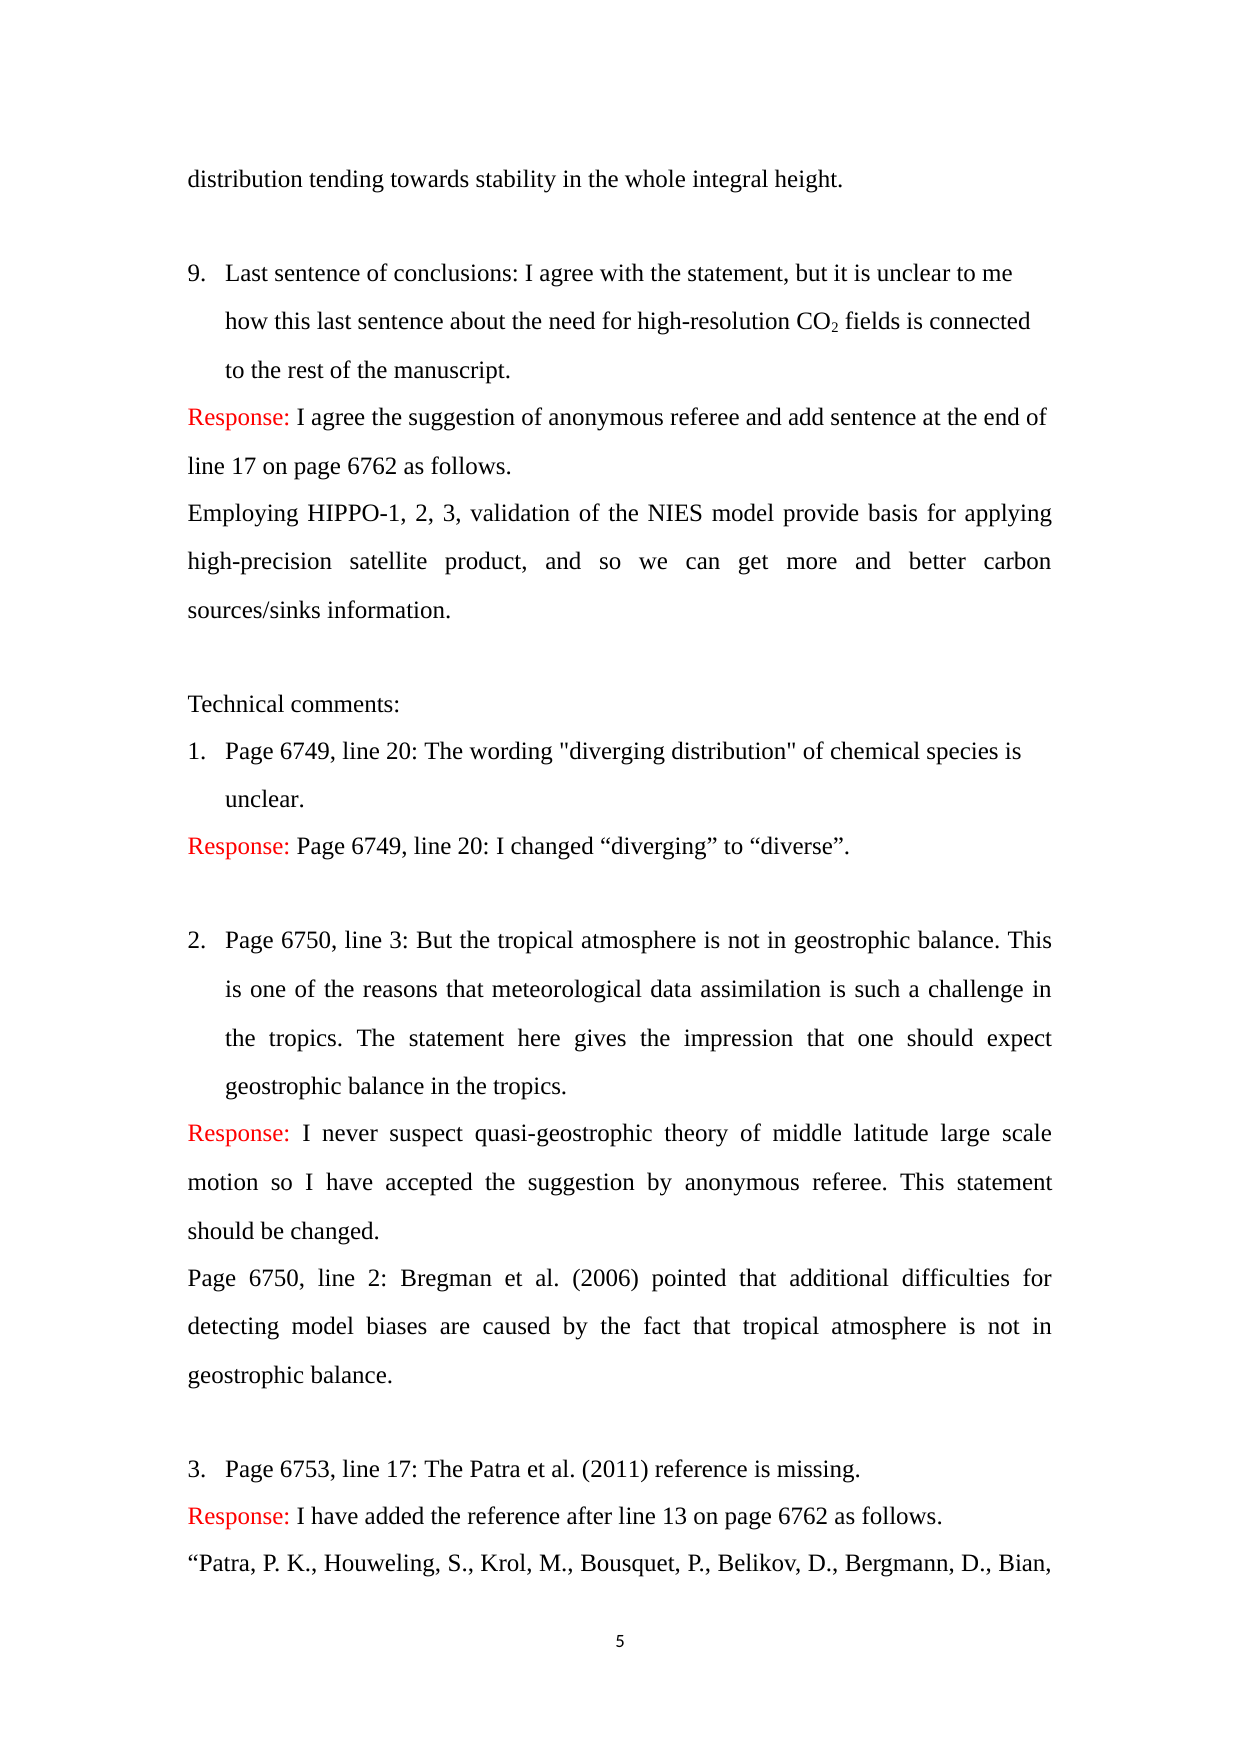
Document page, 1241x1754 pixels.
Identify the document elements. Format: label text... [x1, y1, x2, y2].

list Page 6750, line 3: But the tropical atmosphere is not in geostrophic balance. This is one of the reasons that meteorological data assimilation is such a challenge in the tropics. The statement here gives the impression that one should expect geostrophic balance in the tropics. [187, 923, 1053, 1102]
list Page 6753, line 17: The Patra et al. (2011) reference is missing. [187, 1452, 1053, 1484]
text Response: I agree the suggestion of anonymous referee and add sentence at the end of line 17 on page 6762 as follows. [187, 400, 1053, 481]
text Employing HIPPO-1, 2, 3, validation of the NIES model provide basis for applying high-precision satellite product, and so we can get more and better carbon sources/sinks information. [187, 496, 1053, 626]
text Response: I never suspect quasi-geostrophic theory of middle latitude large scale motion so I have accepted the suggestion by anonymous referee. This statement should be changed. [187, 1116, 1053, 1246]
text Page 6750, line 2: Bregman et al. (2006) pointed that additional difficulties for detecting model biases are caused by the fact that tropical atmosphere is not in geostrophic balance. [187, 1261, 1053, 1391]
list Page 6749, line 20: The wording "diverging distribution" of chemical species is unclear. [187, 734, 1053, 815]
text Technical comments: [187, 687, 1053, 719]
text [187, 1546, 1053, 1578]
list Last sentence of conclusions: I agree with the statement, but it is unclear to me how this last sentence about the need for high-resolution CO2 fields is connected to the rest of the manuscript. [187, 256, 1053, 386]
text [187, 162, 1053, 194]
text Response: Page 6749, line 20: I changed “diverging” to “diverse”. [187, 829, 1053, 862]
text Response: I have added the reference after line 13 on page 6762 as follows. [187, 1499, 1053, 1531]
